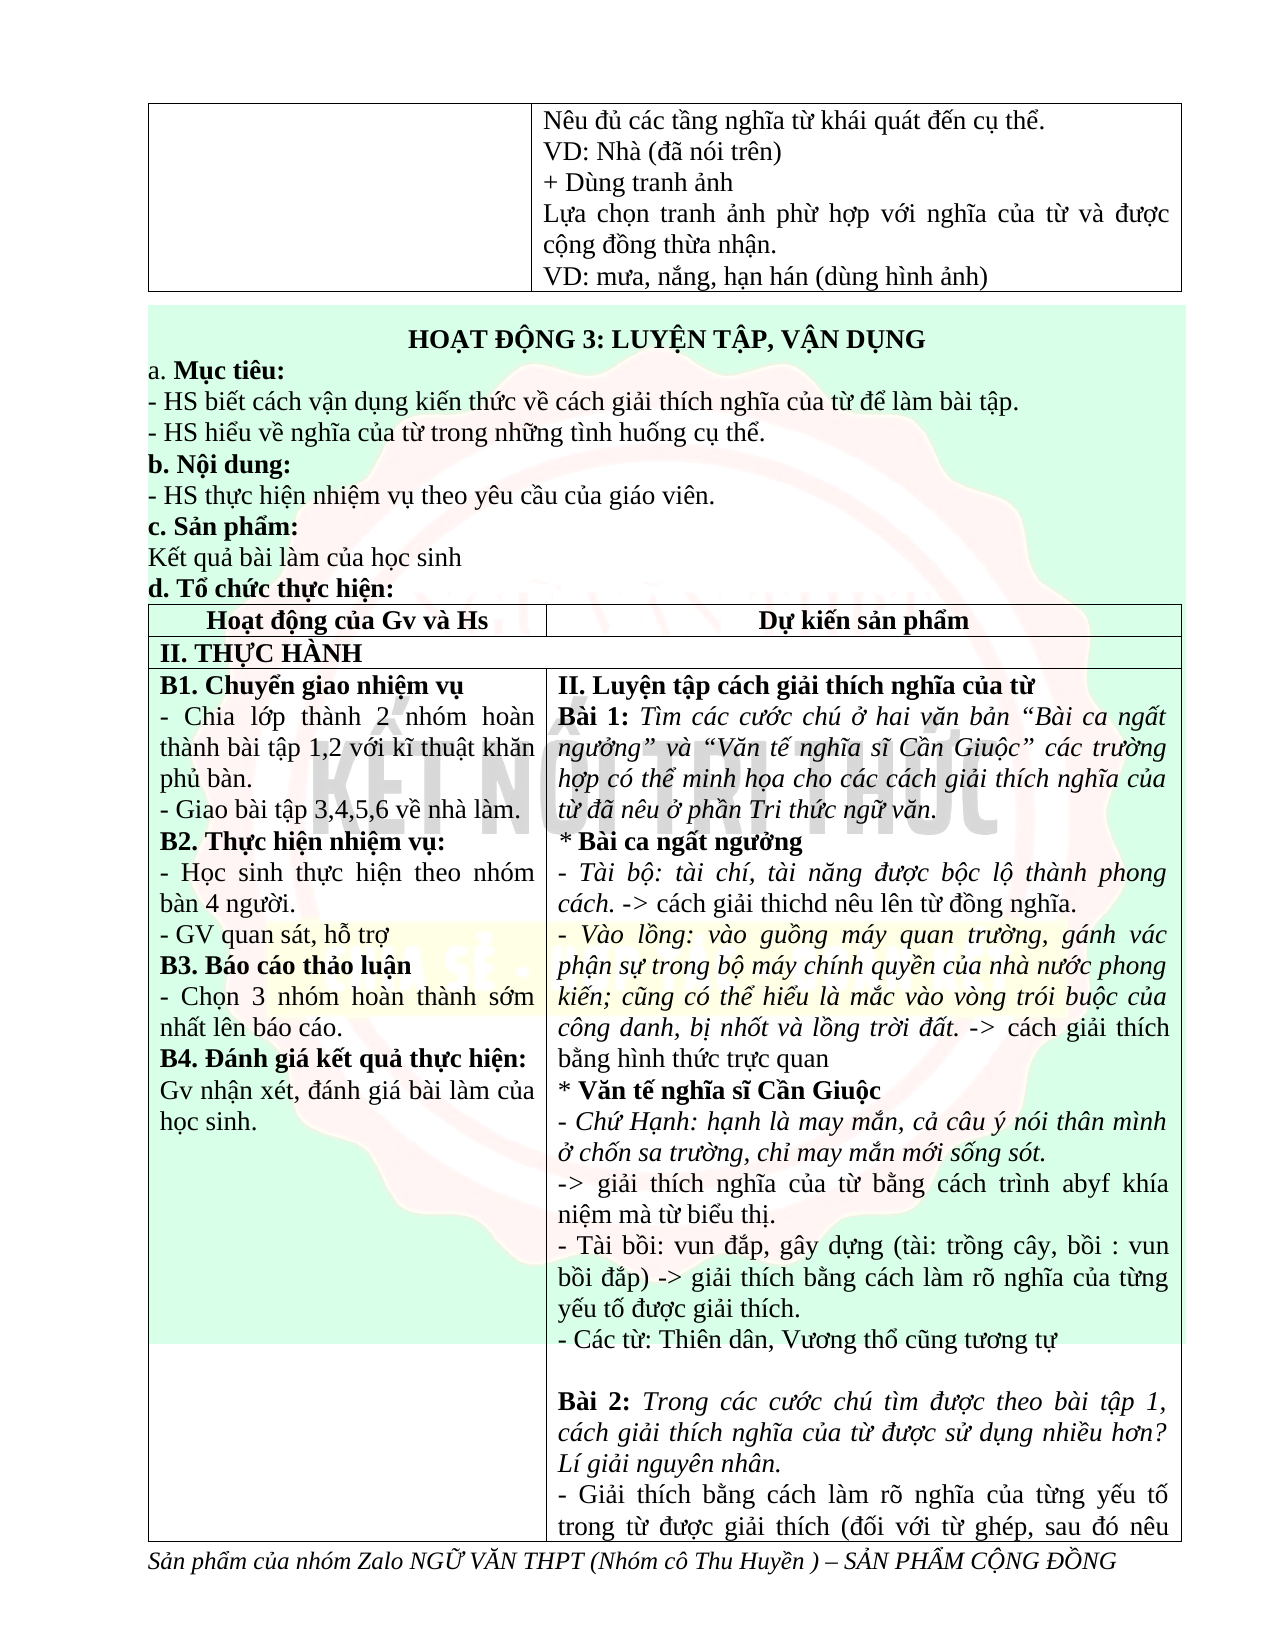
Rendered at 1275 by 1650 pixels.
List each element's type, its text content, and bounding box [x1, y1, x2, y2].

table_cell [547, 669, 1181, 1541]
list Sản phẩm: [148, 510, 1186, 541]
text - HS hiểu về nghĩa của từ trong những tình huống cụ thể. [148, 417, 1186, 448]
text d. Tổ chức thực hiện: [148, 572, 1186, 603]
table_header Dự kiến sản phẩm [547, 605, 1181, 636]
text HOẠT ĐỘNG 3: LUYỆN TẬP, VẬN DỤNG [148, 323, 1186, 354]
table_cell II. THỰC HÀNH [149, 637, 1181, 668]
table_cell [532, 104, 1181, 291]
text - HS thực hiện nhiệm vụ theo yêu cầu của giáo viên. [148, 479, 1186, 510]
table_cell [149, 104, 531, 291]
list Mục tiêu: [148, 354, 1186, 385]
table_header Hoạt động của Gv và Hs [149, 605, 546, 636]
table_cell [149, 669, 546, 1541]
list Nội dung: [148, 448, 1186, 479]
text Kết quả bài làm của học sinh [148, 541, 1186, 572]
text - HS biết cách vận dụng kiến thức về cách giải thích nghĩa của từ để làm bài tập. [148, 385, 1186, 417]
